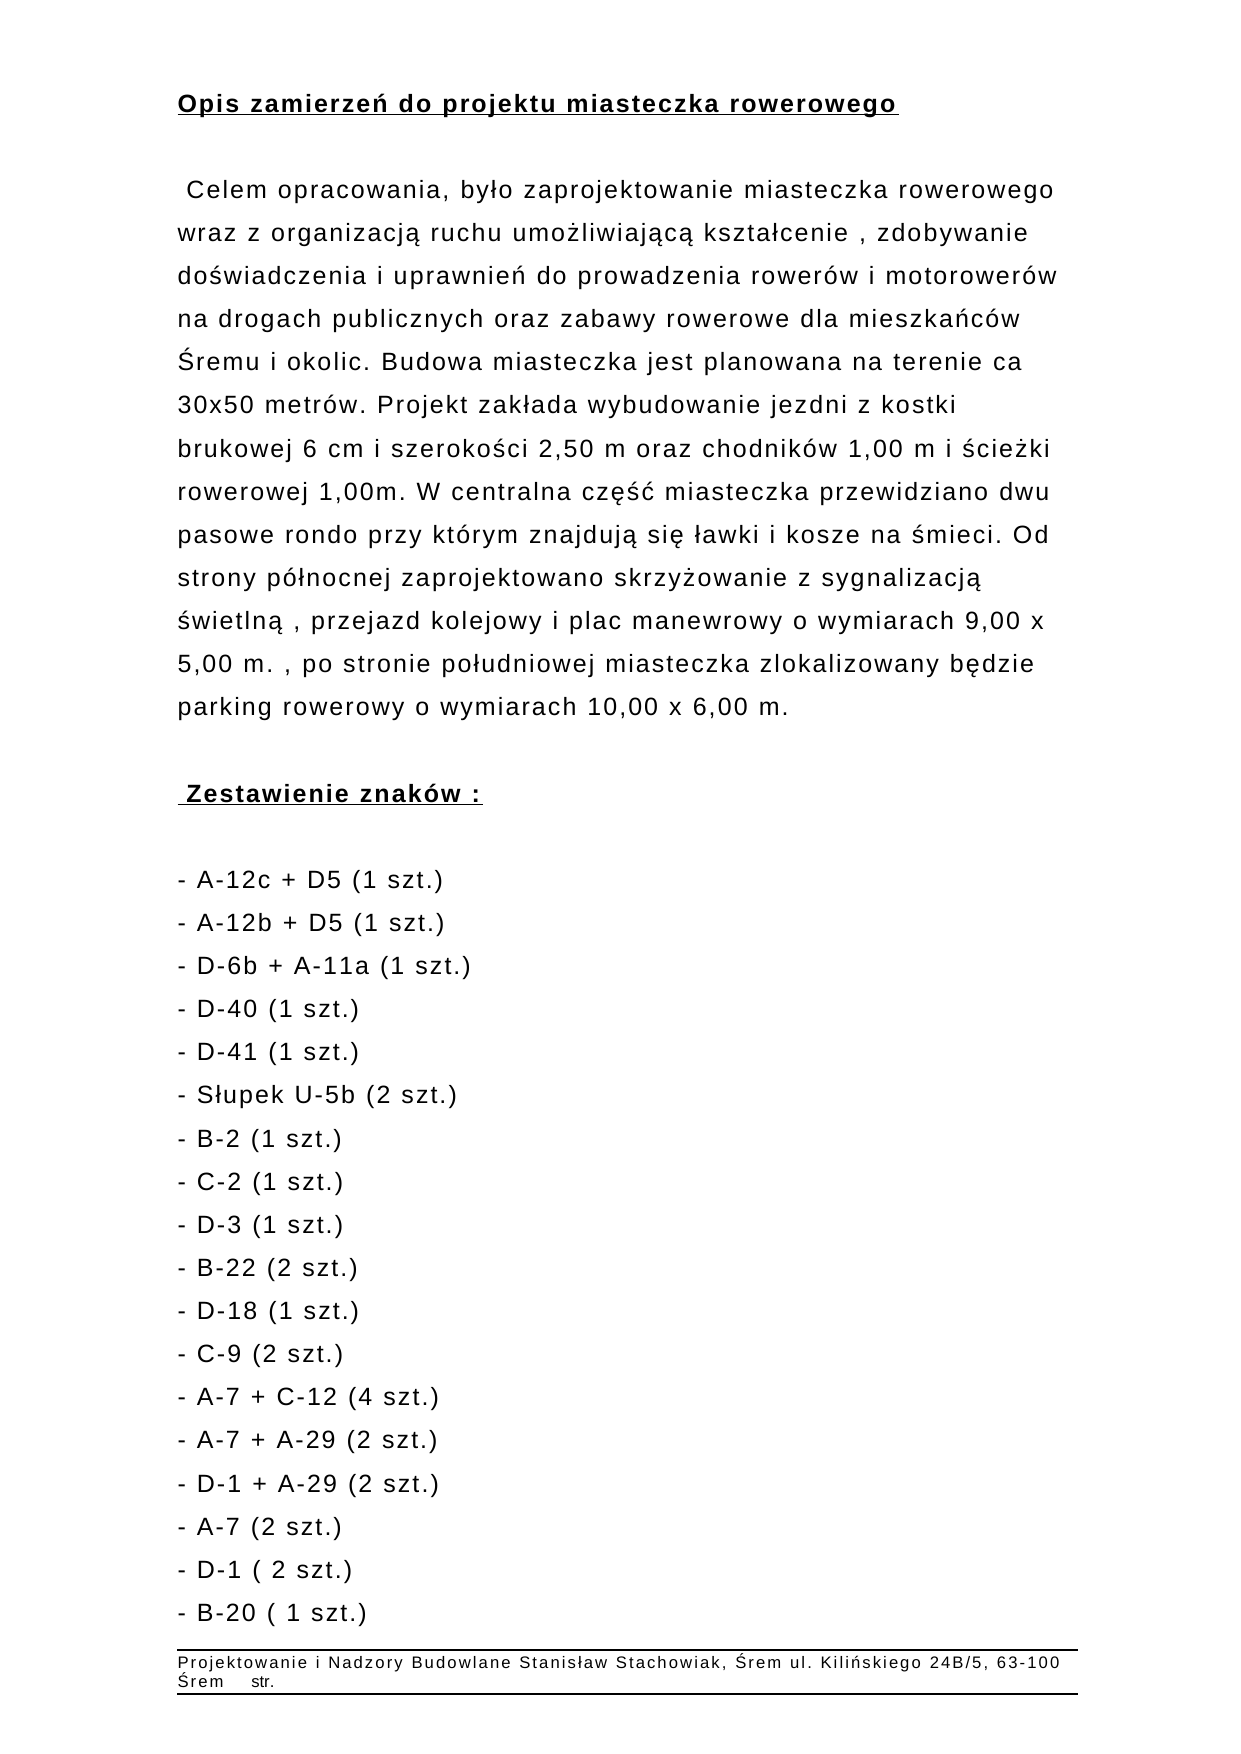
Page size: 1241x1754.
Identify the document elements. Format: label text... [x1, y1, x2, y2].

text - C-9 (2 szt.) [177, 1339, 1078, 1368]
text - D-1 ( 2 szt.) [177, 1555, 1078, 1584]
text - D-1 + A-29 (2 szt.) [177, 1469, 1078, 1497]
text - A-12c + D5 (1 szt.) [177, 865, 1078, 894]
text - D-6b + A-11a (1 szt.) [177, 951, 1078, 980]
text - A-7 (2 szt.) [177, 1512, 1078, 1541]
text - Słupek U-5b (2 szt.) [177, 1081, 1078, 1109]
text - B-22 (2 szt.) [177, 1253, 1078, 1282]
text - B-2 (1 szt.) [177, 1124, 1078, 1152]
text - C-2 (1 szt.) [177, 1167, 1078, 1196]
text Opis zamierzeń do projektu miasteczka rowerowego [177, 89, 1078, 117]
text - D-3 (1 szt.) [177, 1210, 1078, 1239]
text - D-41 (1 szt.) [177, 1037, 1078, 1066]
text Zestawienie znaków : [177, 779, 1078, 807]
text - D-18 (1 szt.) [177, 1296, 1078, 1325]
text - A-7 + A-29 (2 szt.) [177, 1426, 1078, 1454]
text - A-12b + D5 (1 szt.) [177, 908, 1078, 937]
text - D-40 (1 szt.) [177, 994, 1078, 1023]
text - A-7 + C-12 (4 szt.) [177, 1382, 1078, 1411]
text Celem opracowania, było zaprojektowanie miasteczka rowerowego wraz z organizacją ruchu umożliwiającą kształcenie , zdobywanie doświadczenia i uprawnień do prowadzenia rowerów i motorowerów na drogach publicznych oraz zabawy rowerowe dla mieszkańców Śremu i okolic. Budowa miasteczka jest planowana na terenie ca 30x50 metrów. Projekt zakłada wybudowanie jezdni z kostki brukowej 6 cm i szerokości 2,50 m oraz chodników 1,00 m i ścieżki rowerowej 1,00m. W centralna część miasteczka przewidziano dwu pasowe rondo przy którym znajdują się ławki i kosze na śmieci. Od strony północnej zaprojektowano skrzyżowanie z sygnalizacją świetlną , przejazd kolejowy i plac manewrowy o wymiarach 9,00 x 5,00 m. , po stronie południowej miasteczka zlokalizowany będzie parking rowerowy o wymiarach 10,00 x 6,00 m. [177, 175, 1078, 721]
text - B-20 ( 1 szt.) [177, 1598, 1078, 1627]
